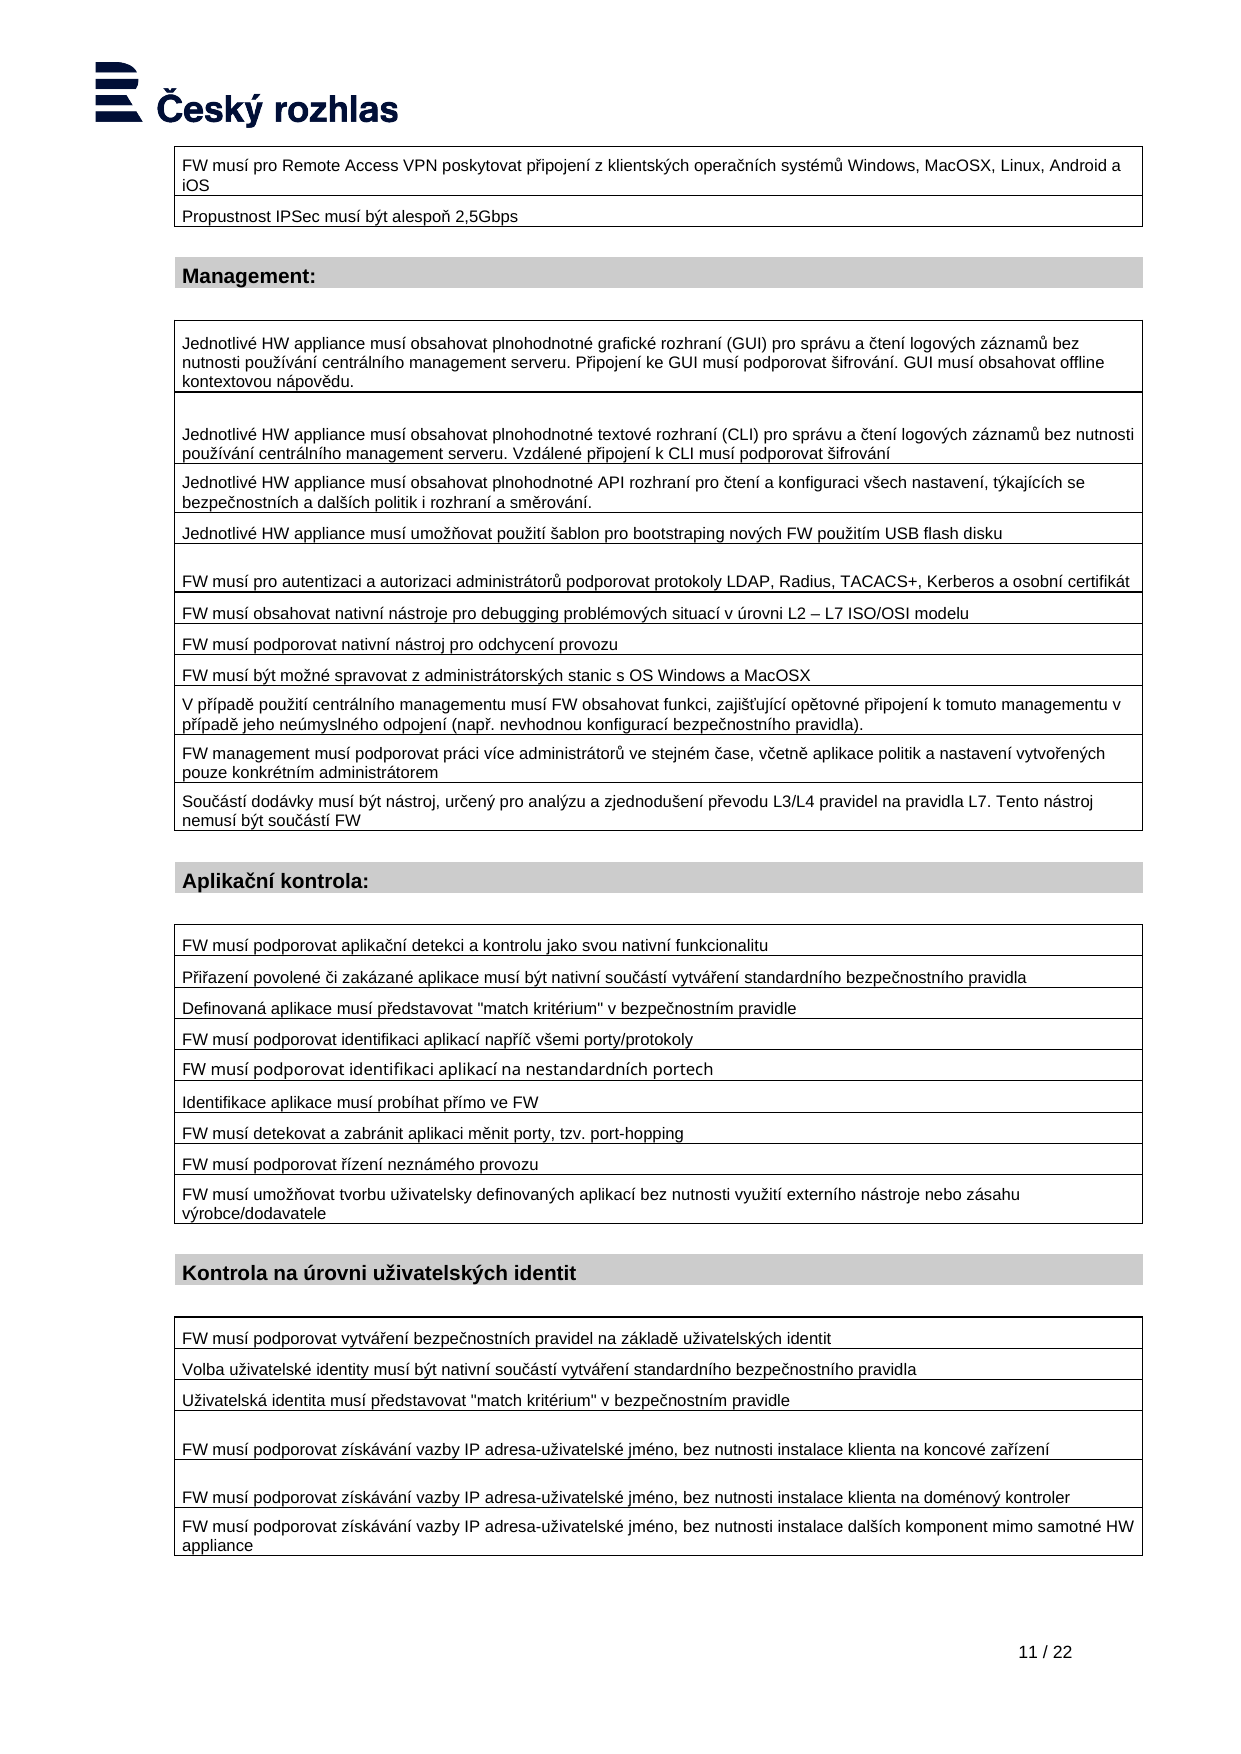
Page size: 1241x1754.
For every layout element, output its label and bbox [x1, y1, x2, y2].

picture [95, 62, 398, 128]
table_header [167, 146, 1143, 1556]
